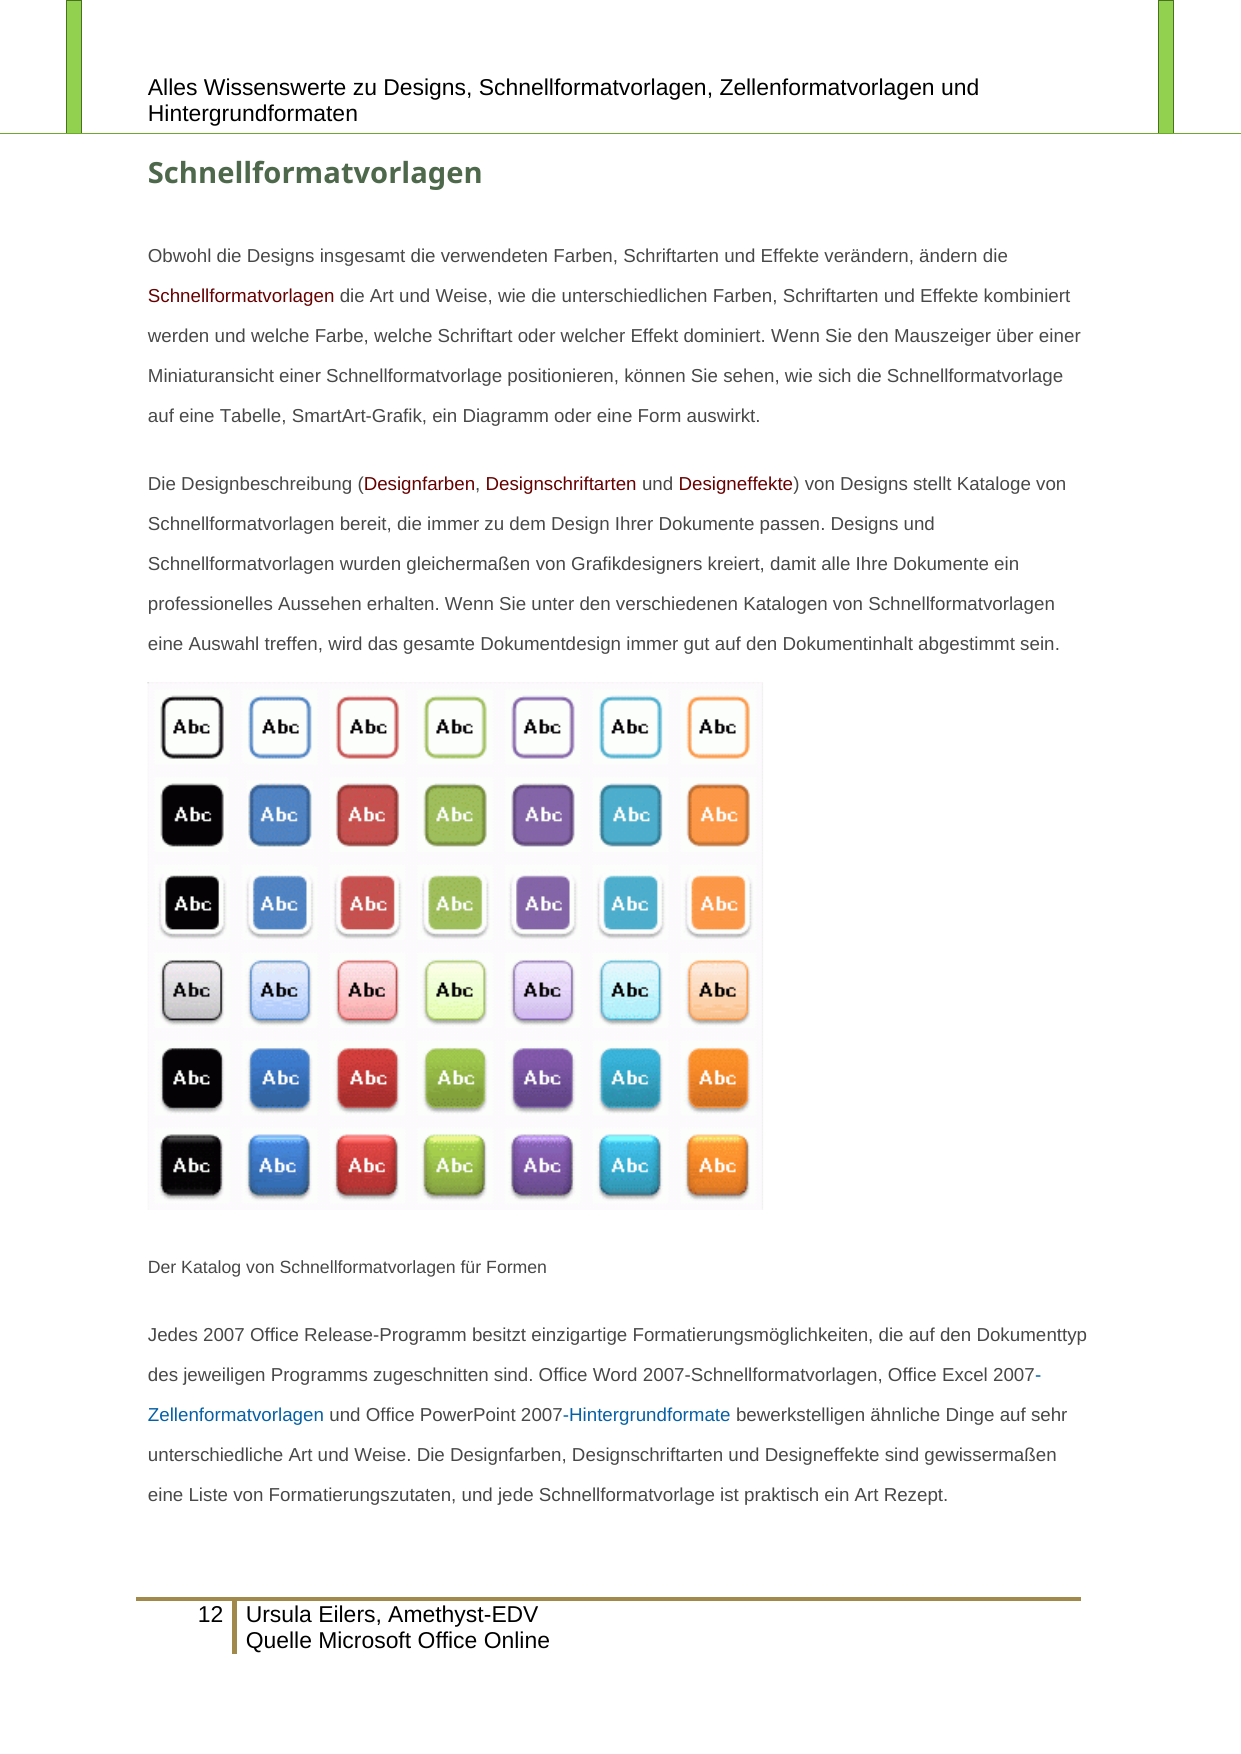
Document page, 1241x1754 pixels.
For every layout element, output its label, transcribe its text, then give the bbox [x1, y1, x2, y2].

text Der Katalog von Schnellformatvorlagen für Formen [148, 1237, 1093, 1277]
text Jedes 2007 Office Release-Programm besitzt einzigartige Formatierungsmöglichkeiten, die auf den Dokumenttyp des jeweiligen Programms zugeschnitten sind. Office Word 2007-Schnellformatvorlagen, Office Excel 2007-Zellenformatvorlagen und Office PowerPoint 2007-Hintergrundformate bewerkstelligen ähnliche Dinge auf sehr unterschiedliche Art und Weise. Die Designfarben, Designschriftarten und Designeffekte sind gewissermaßen eine Liste von Formatierungszutaten, und jede Schnellformatvorlage ist praktisch ein Art Rezept. [148, 1306, 1093, 1506]
text Die Designbeschreibung (Designfarben (Farbdesign: Eine Gruppe von Farben, die in einer Datei verwendet werden. Ein Farbdesign, ein Schriftartendesign und ein Effektdesign bilden ein Design.), Designschriftarten (Schriftartendesign: Eine Gruppe von Haupt- und Hilfsschriftarten, die auf eine Datei angewendet werden. Ein Schriftartendesign, ein Farbdesign und ein Effektdesign bilden ein Design.) und Designeffekte (Effektdesign: Eine Gruppe von visuellen Attributen, die auf Elemente in einer Datei angewendet werden. Ein Effektdesign, ein Farbdesign und ein Schriftartendesign bilden ein Design.)) von Designs stellt Kataloge von Schnellformatvorlagen bereit, die immer zu dem Design Ihrer Dokumente passen. Designs und Schnellformatvorlagen wurden gleichermaßen von Grafikdesigners kreiert, damit alle Ihre Dokumente ein professionelles Aussehen erhalten. Wenn Sie unter den verschiedenen Katalogen von Schnellformatvorlagen eine Auswahl treffen, wird das gesamte Dokumentdesign immer gut auf den Dokumentinhalt abgestimmt sein. [148, 455, 1093, 655]
picture [147, 682, 764, 1210]
text Obwohl die Designs insgesamt die verwendeten Farben, Schriftarten und Effekte verändern, ändern die Schnellformatvorlagen (Schnellformatvorlagen: Auflistungen von Formatierungsoptionen, mit denen das Formatieren von Dokumenten erleichtert wird.) die Art und Weise, wie die unterschiedlichen Farben, Schriftarten und Effekte kombiniert werden und welche Farbe, welche Schriftart oder welcher Effekt dominiert. Wenn Sie den Mauszeiger über einer Miniaturansicht einer Schnellformatvorlage positionieren, können Sie sehen, wie sich die Schnellformatvorlage auf eine Tabelle, SmartArt-Grafik, ein Diagramm oder eine Form auswirkt. [148, 227, 1093, 427]
subtitle Schnellformatvorlagen [148, 153, 1093, 192]
